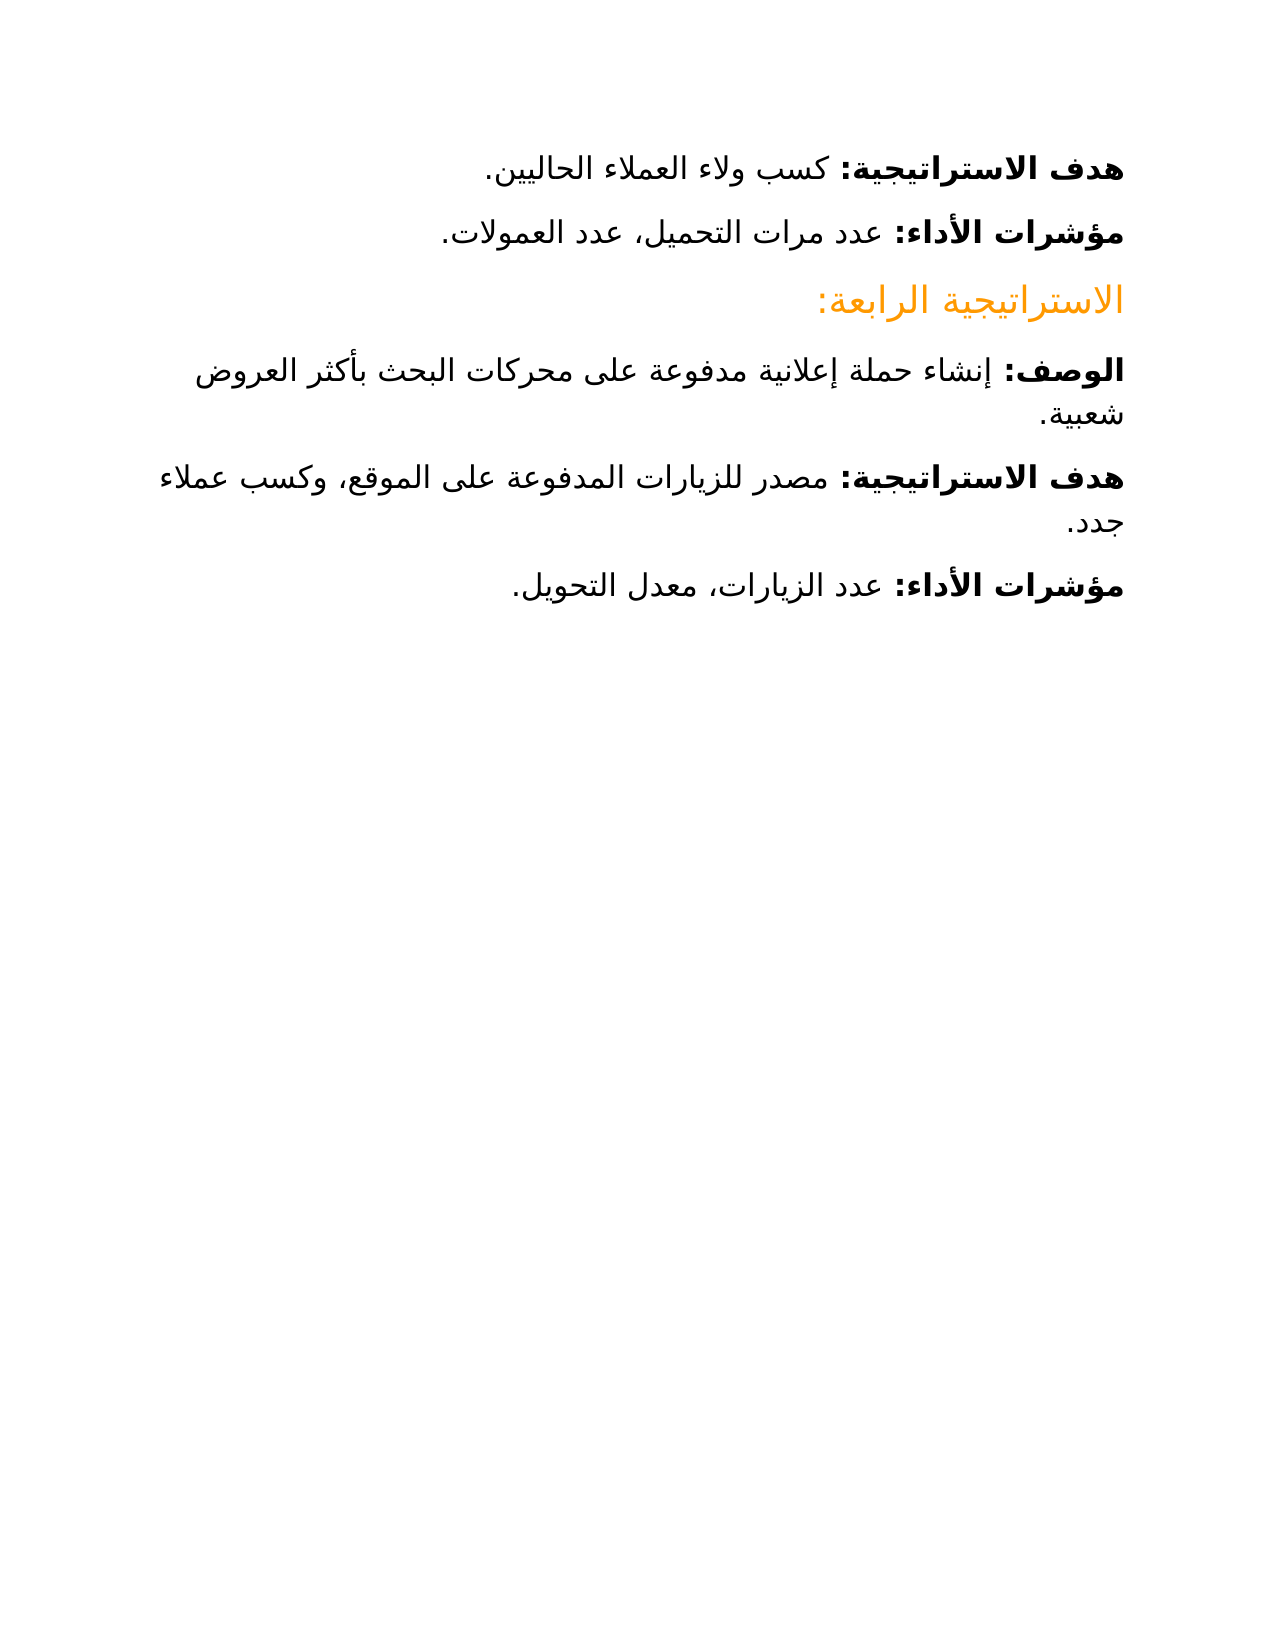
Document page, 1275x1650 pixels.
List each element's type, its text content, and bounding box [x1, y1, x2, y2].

text الوصف: إنشاء حملة إعلانية مدفوعة على محركات البحث بأكثر العروض شعبية. [150, 352, 1125, 432]
text مؤشرات الأداء: عدد مرات التحميل، عدد العمولات. [150, 214, 1125, 251]
text الاستراتيجية الرابعة: [150, 279, 1125, 322]
text هدف الاستراتيجية: كسب ولاء العملاء الحاليين. [150, 150, 1125, 186]
text هدف الاستراتيجية: مصدر للزيارات المدفوعة على الموقع، وكسب عملاء جدد. [150, 460, 1125, 540]
text مؤشرات الأداء: عدد الزيارات، معدل التحويل. [150, 568, 1125, 604]
